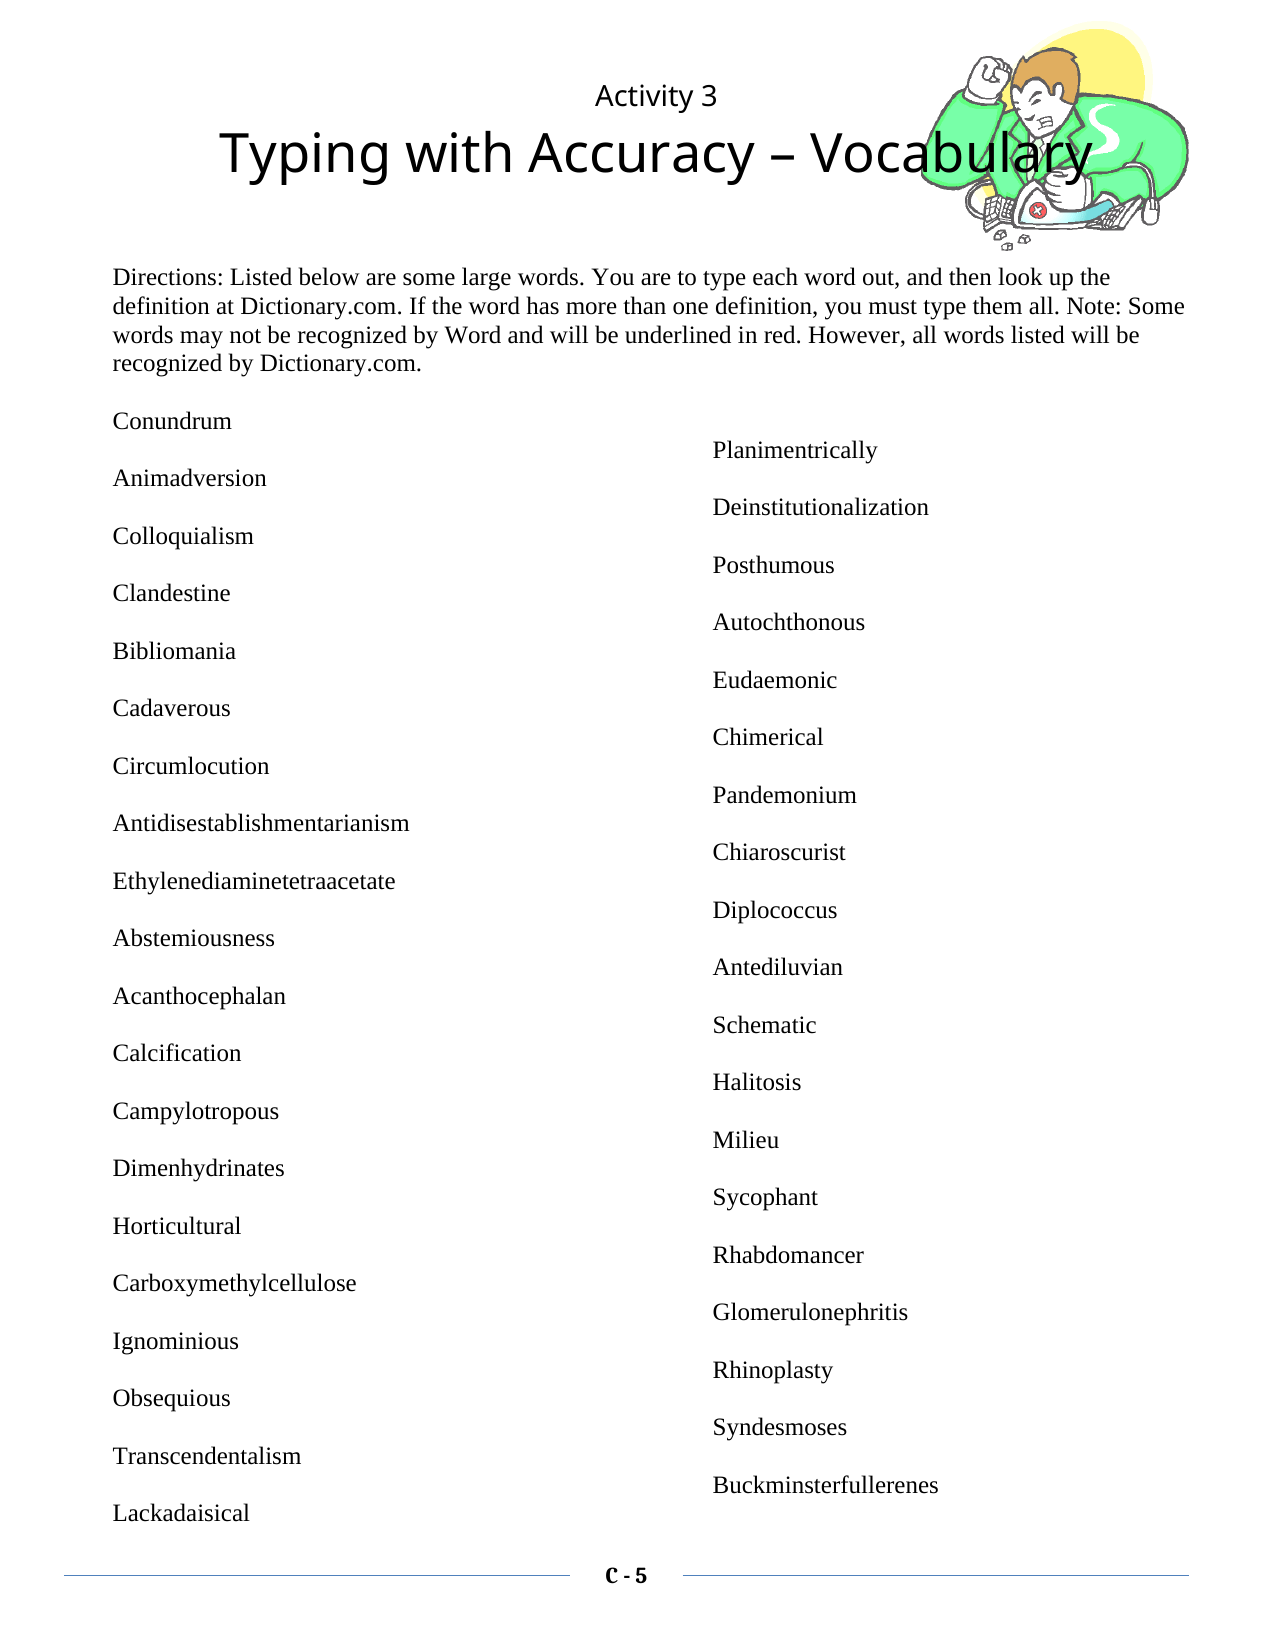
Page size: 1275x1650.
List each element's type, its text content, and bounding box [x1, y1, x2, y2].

text Acanthocephalan [112, 981, 600, 1010]
text Eudaemonic [712, 665, 1200, 693]
text Posthumous [712, 550, 1200, 578]
text Syndesmoses [712, 1412, 1200, 1441]
text Bibliomania [112, 636, 600, 665]
text Antidisestablishmentarianism [112, 808, 600, 837]
text Planimentrically [712, 435, 1200, 463]
text Typing with Accuracy – Vocabulary [112, 115, 1200, 188]
text Buckminsterfullerenes [712, 1470, 1200, 1498]
text Clandestine [112, 578, 600, 607]
text Antediluvian [712, 952, 1200, 981]
text Dimenhydrinates [112, 1153, 600, 1182]
text Rhabdomancer [712, 1240, 1200, 1268]
text Sycophant [712, 1182, 1200, 1211]
text Chimerical [712, 722, 1200, 751]
text Rhinoplasty [712, 1355, 1200, 1383]
text Obsequious [112, 1383, 600, 1412]
text Halitosis [712, 1067, 1200, 1096]
text Diplococcus [712, 895, 1200, 923]
text Abstemiousness [112, 923, 600, 952]
text Milieu [712, 1125, 1200, 1153]
text Horticultural [112, 1211, 600, 1240]
text Activity 3 [112, 75, 1200, 115]
text Autochthonous [712, 607, 1200, 636]
text Schematic [712, 1010, 1200, 1038]
text Colloquialism [112, 521, 600, 550]
text Lackadaisical [112, 1498, 600, 1527]
text Glomerulonephritis [712, 1297, 1200, 1326]
text Cadaverous [112, 693, 600, 722]
text Conundrum [112, 406, 600, 435]
text Campylotropous [112, 1096, 600, 1125]
list Black [921, 20, 1189, 75]
text Ignominious [112, 1326, 600, 1355]
list Black [921, 188, 1189, 251]
text Deinstitutionalization [712, 492, 1200, 521]
text Directions: Listed below are some large words. You are to type each word out, and then look up the definition at Dictionary.com. If the word has more than one definition, you must type them all. Note: Some words may not be recognized by Word and will be underlined in red. However, all words listed will be recognized by Dictionary.com. [112, 262, 1200, 377]
text Carboxymethylcellulose [112, 1268, 600, 1297]
text Calcification [112, 1038, 600, 1067]
text Pandemonium [712, 780, 1200, 808]
text Transcendentalism [112, 1441, 600, 1470]
text Ethylenediaminetetraacetate [112, 866, 600, 895]
text Chiaroscurist [712, 837, 1200, 866]
text Circumlocution [112, 751, 600, 780]
text Animadversion [112, 463, 600, 492]
